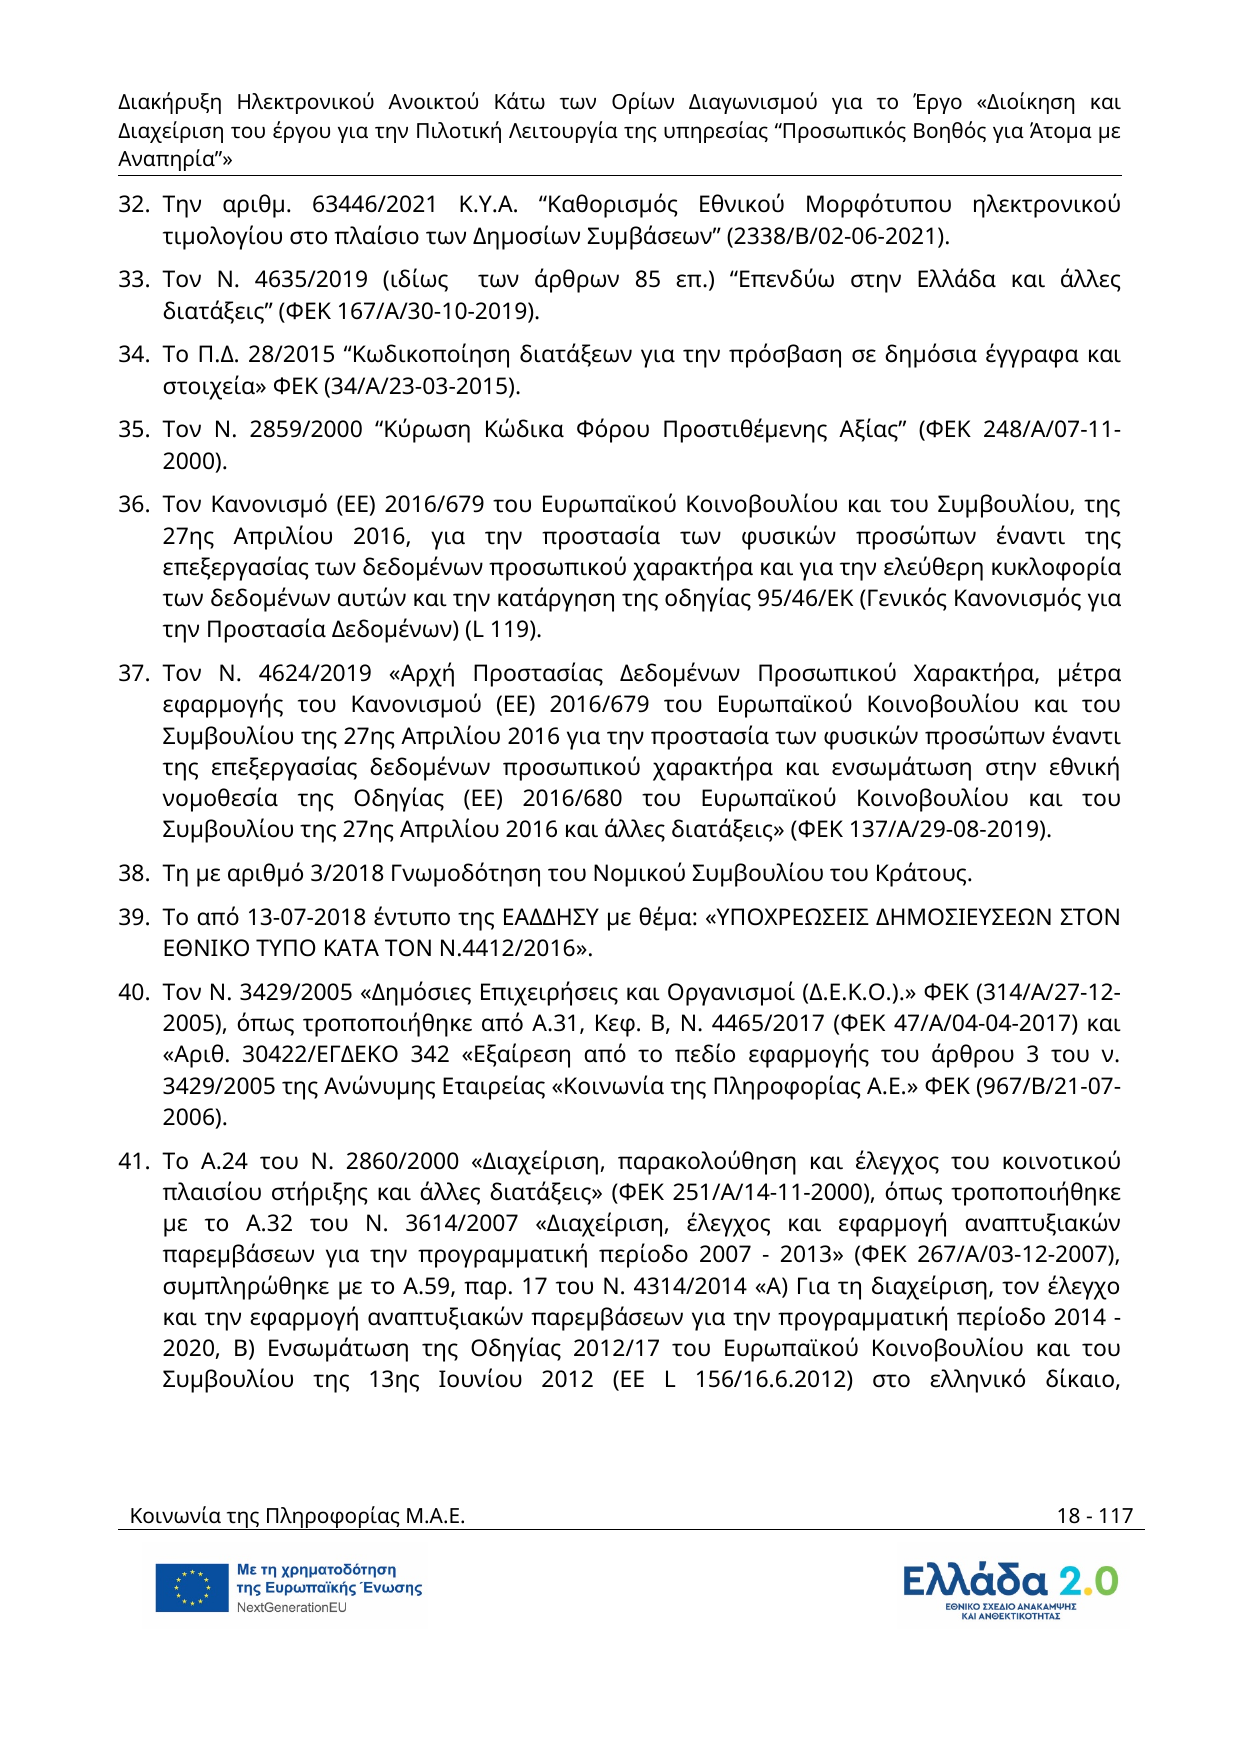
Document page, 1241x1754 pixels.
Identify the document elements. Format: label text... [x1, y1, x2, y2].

list Τον N. 3429/2005 «Δημόσιες Επιχειρήσεις και Οργανισμοί (Δ.Ε.Κ.Ο.).» ΦΕΚ (314/Α/27-12-2005), όπως τροποποιήθηκε από Α.31, Κεφ. Β, Ν. 4465/2017 (ΦΕΚ 47/Α/04-04-2017) και «Αριθ. 30422/ΕΓΔΕΚΟ 342 «Εξαίρεση από το πεδίο εφαρμογής του άρθρου 3 του ν. 3429/2005 της Ανώνυμης Εταιρείας «Κοινωνία της Πληροφορίας Α.Ε.» ΦΕΚ (967/Β/21-07-2006). [118, 976, 1122, 1132]
list Τον Ν. 4624/2019 «Αρχή Προστασίας Δεδομένων Προσωπικού Χαρακτήρα, μέτρα εφαρμογής του Κανονισμού (ΕΕ) 2016/679 του Ευρωπαϊκού Κοινοβουλίου και του Συμβουλίου της 27ης Απριλίου 2016 για την προστασία των φυσικών προσώπων έναντι της επεξεργασίας δεδομένων προσωπικού χαρακτήρα και ενσωμάτωση στην εθνική νομοθεσία της Οδηγίας (ΕΕ) 2016/680 του Ευρωπαϊκού Κοινοβουλίου και του Συμβουλίου της 27ης Απριλίου 2016 και άλλες διατάξεις» (ΦΕΚ 137/Α/29-08-2019). [118, 657, 1122, 845]
list Τη με αριθμό 3/2018 Γνωμοδότηση του Νομικού Συμβουλίου του Κράτους. [118, 857, 1122, 888]
list Τον Ν. 2859/2000 “Κύρωση Κώδικα Φόρου Προστιθέμενης Αξίας” (ΦΕΚ 248/Α/07-11-2000). [118, 413, 1122, 476]
list Τον Ν. 4635/2019 (ιδίως των άρθρων 85 επ.) “Επενδύω στην Ελλάδα και άλλες διατάξεις” (ΦΕΚ 167/Α/30-10-2019). [118, 263, 1122, 326]
list Τον Κανονισμό (ΕΕ) 2016/679 του Ευρωπαϊκού Κοινοβουλίου και του Συμβουλίου, της 27ης Απριλίου 2016, για την προστασία των φυσικών προσώπων έναντι της επεξεργασίας των δεδομένων προσωπικού χαρακτήρα και για την ελεύθερη κυκλοφορία των δεδομένων αυτών και την κατάργηση της οδηγίας 95/46/ΕΚ (Γενικός Κανονισμός για την Προστασία Δεδομένων) (L 119). [118, 488, 1122, 645]
list Την αριθμ. 63446/2021 Κ.Υ.Α. “Καθορισμός Εθνικού Μορφότυπου ηλεκτρονικού τιμολογίου στο πλαίσιο των Δημοσίων Συμβάσεων” (2338/Β/02-06-2021). [118, 188, 1122, 251]
list Το Π.Δ. 28/2015 “Κωδικοποίηση διατάξεων για την πρόσβαση σε δημόσια έγγραφα και στοιχεία» ΦΕΚ (34/Α/23-03-2015). [118, 338, 1122, 401]
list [118, 1145, 1122, 1395]
list Το από 13-07-2018 έντυπο της ΕΑΔΔΗΣΥ με θέμα: «ΥΠΟΧΡΕΩΣΕΙΣ ΔΗΜΟΣΙΕΥΣΕΩΝ ΣΤΟΝ ΕΘΝΙΚΟ ΤΥΠΟ ΚΑΤΑ ΤΟΝ Ν.4412/2016». [118, 901, 1122, 963]
